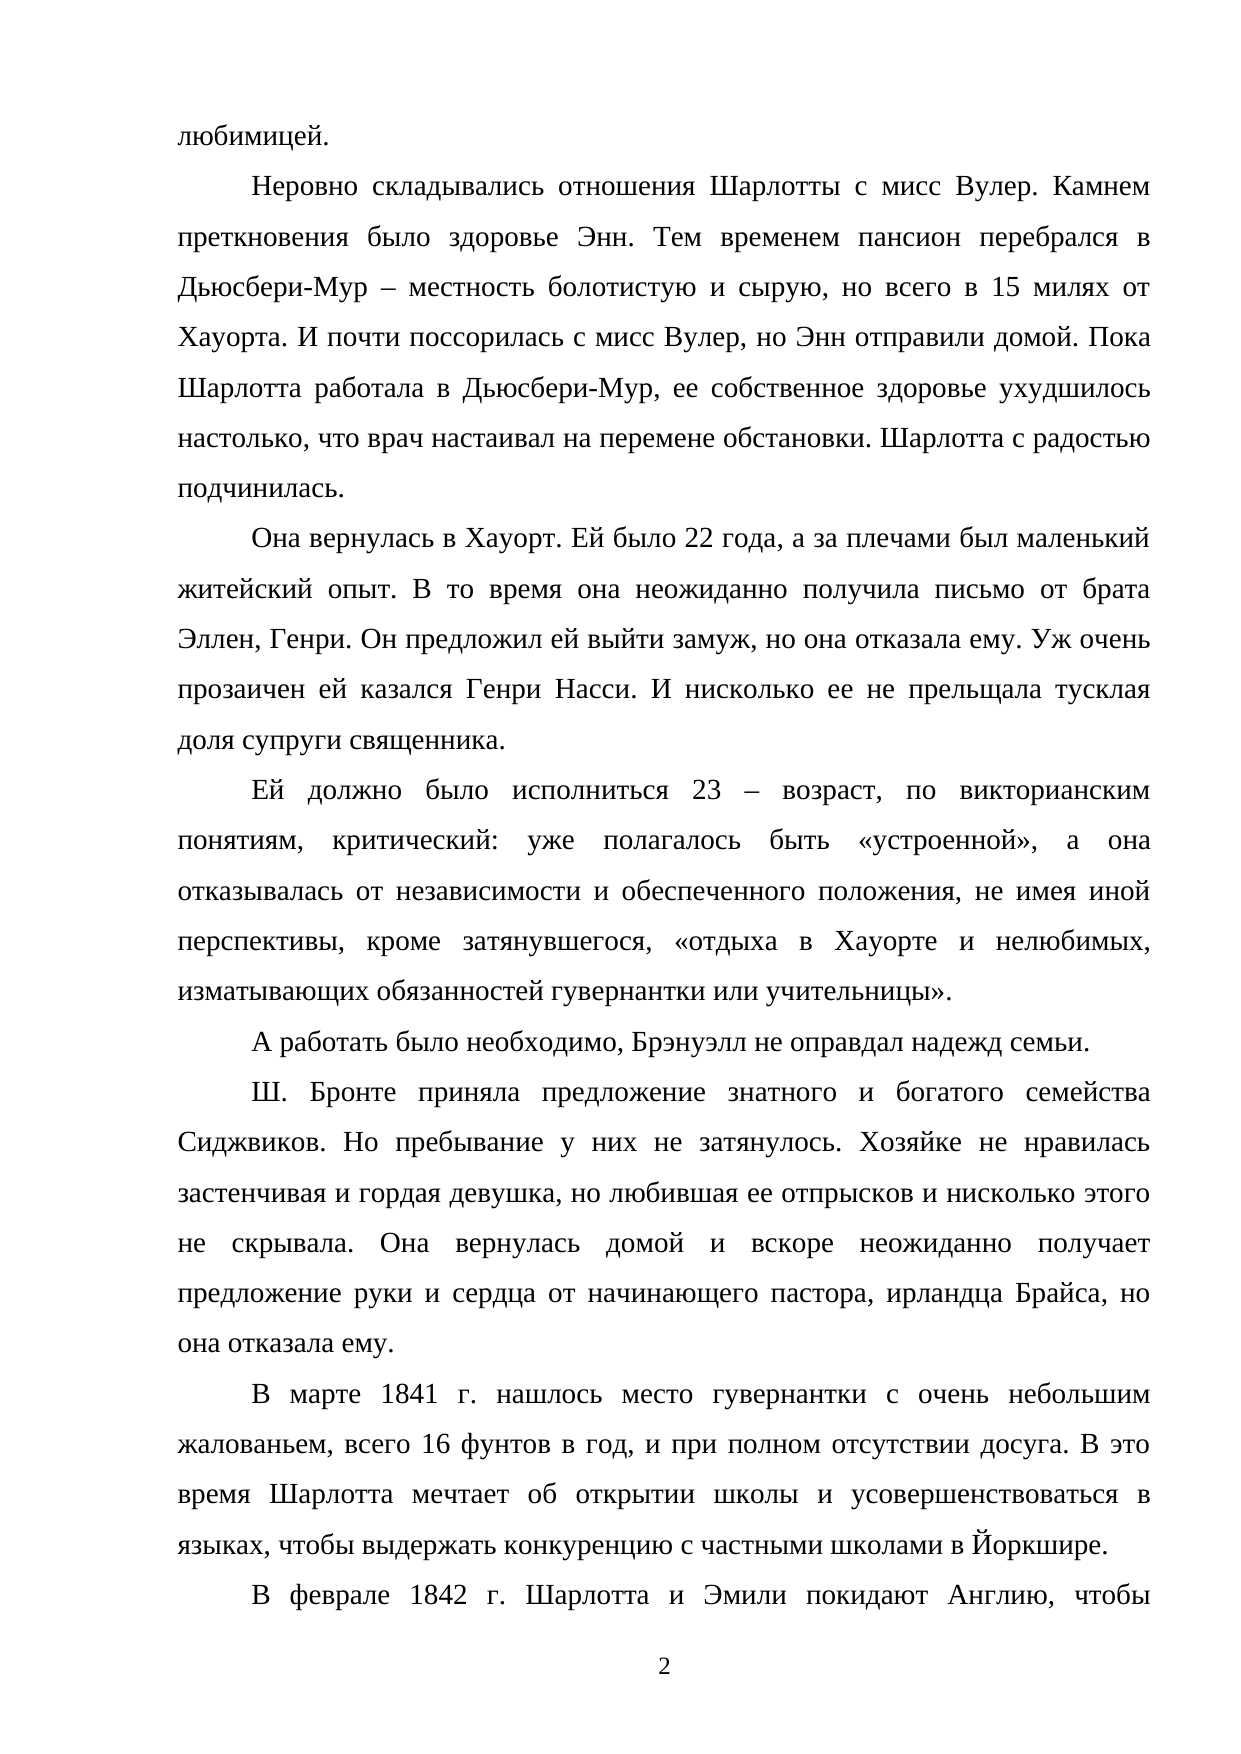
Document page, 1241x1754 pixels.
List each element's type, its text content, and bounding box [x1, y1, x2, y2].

text А работать было необходимо, Брэнуэлл не оправдал надежд семьи. [177, 1024, 1152, 1057]
text Ей должно было исполниться 23 – возраст, по викторианским понятиям, критический: уже полагалось быть «устроенной», а она отказывалась от независимости и обеспеченного положения, не имея иной перспективы, кроме затянувшегося, «отдыха в Хауорте и нелюбимых, изматывающих обязанностей гувернантки или учительницы». [177, 772, 1152, 1007]
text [177, 118, 1152, 152]
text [177, 1577, 1152, 1611]
text В марте . нашлось место гувернантки с очень небольшим жалованьем, всего в год, и при полном отсутствии досуга. В это время Шарлотта мечтает об открытии школы и усовершенствоваться в языках, чтобы выдержать конкуренцию с частными школами в Йоркшире. [177, 1376, 1152, 1560]
text Она вернулась в Хауорт. Ей было 22 года, а за плечами был маленький житейский опыт. В то время она неожиданно получила письмо от брата Эллен, Генри. Он предложил ей выйти замуж, но она отказала ему. Уж очень прозаичен ей казался Генри Насси. И нисколько ее не прельщала тусклая доля супруги священника. [177, 521, 1152, 755]
text Неровно складывались отношения Шарлотты с мисс Вулер. Камнем преткновения было здоровье Энн. Тем временем пансион перебрался в Дьюсбери-Мур – местность болотистую и сырую, но всего в от Хауорта. И почти поссорилась с мисс Вулер, но Энн отправили домой. Пока Шарлотта работала в Дьюсбери-Мур, ее собственное здоровье ухудшилось настолько, что врач настаивал на перемене обстановки. Шарлотта с радостью подчинилась. [177, 168, 1152, 504]
text Ш. Бронте приняла предложение знатного и богатого семейства Сиджвиков. Но пребывание у них не затянулось. Хозяйке не нравилась застенчивая и гордая девушка, но любившая ее отпрысков и нисколько этого не скрывала. Она вернулась домой и вскоре неожиданно получает предложение руки и сердца от начинающего пастора, ирландца Брайса, но она отказала ему. [177, 1074, 1152, 1359]
